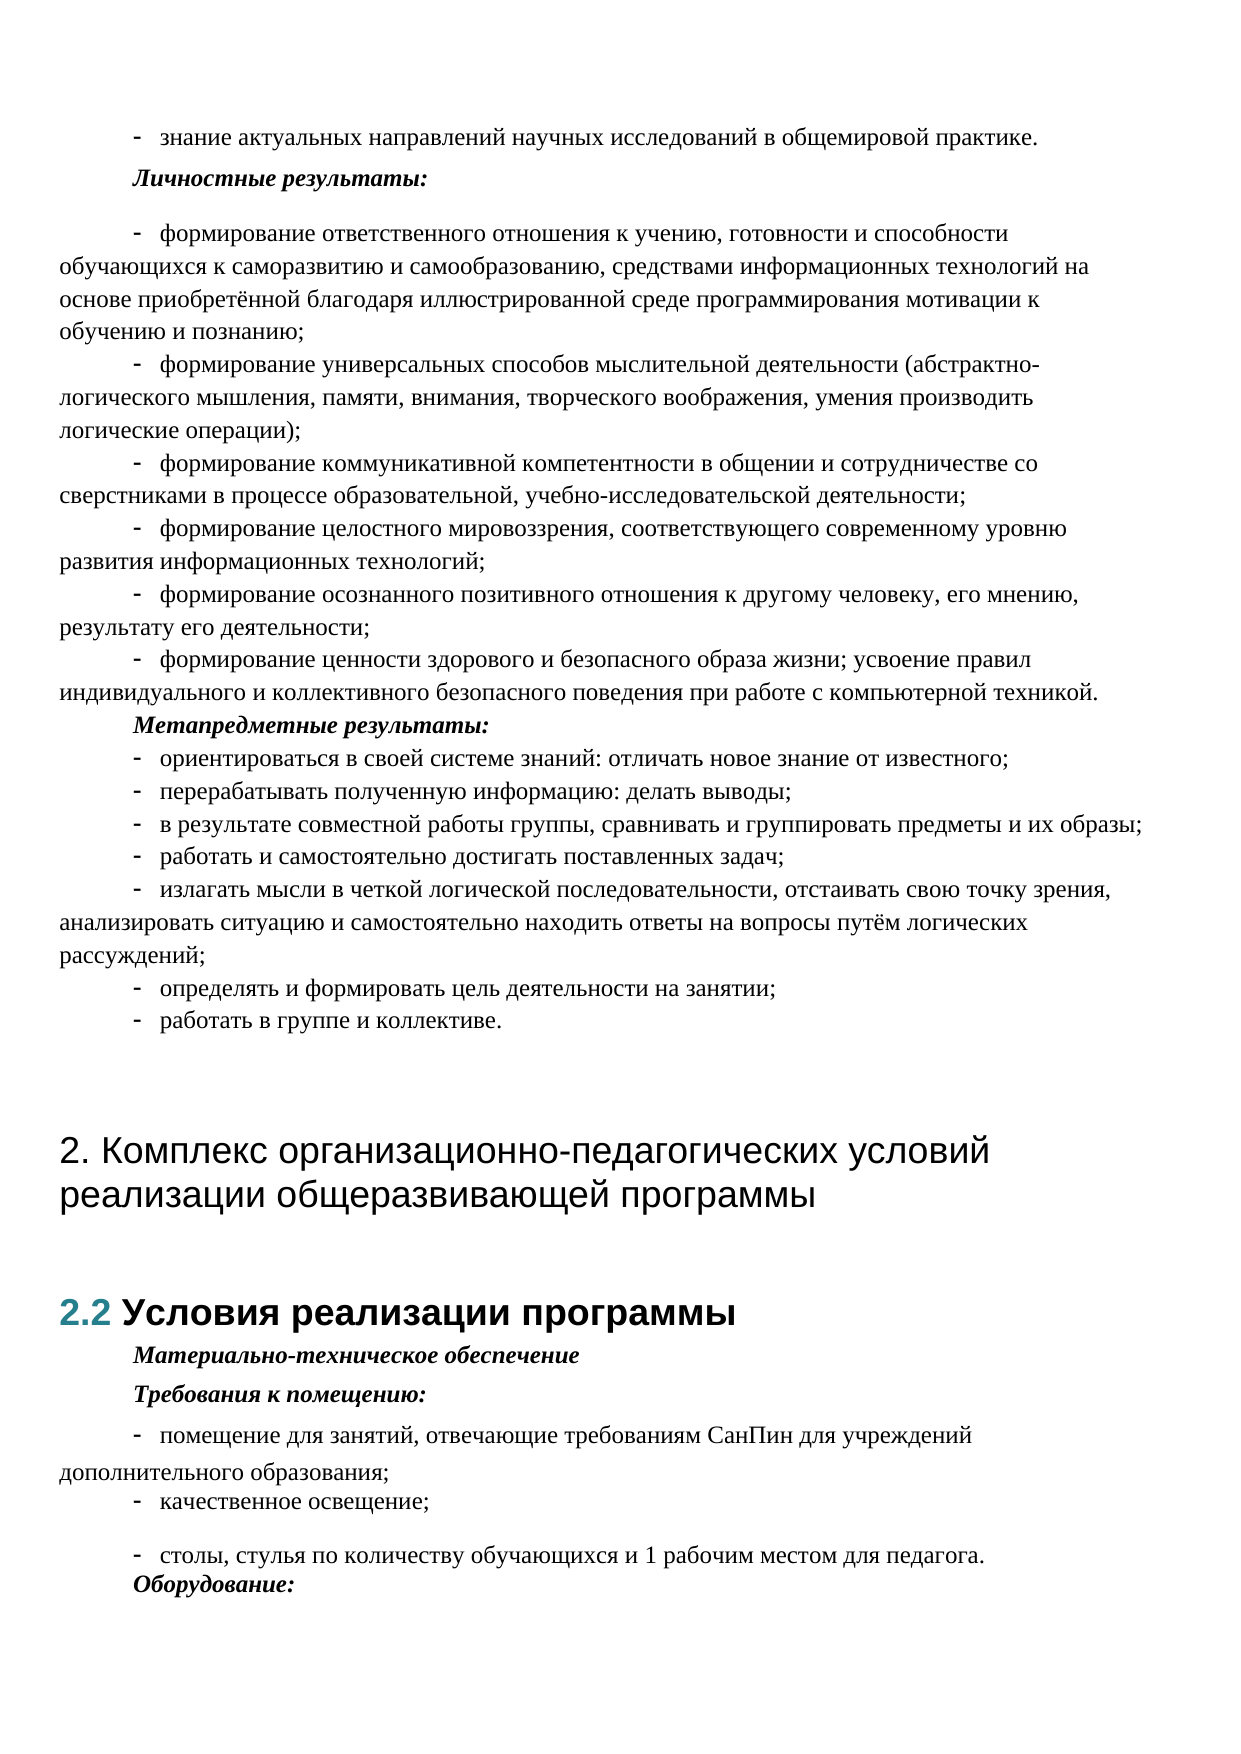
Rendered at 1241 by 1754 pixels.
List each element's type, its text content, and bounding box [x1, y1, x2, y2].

text  столы, стулья по количеству обучающихся и 1 рабочим местом для педагога. [59, 1532, 1152, 1569]
text  в результате совместной работы группы, сравнивать и группировать предметы и их образы; [59, 804, 1152, 837]
text  формирование осознанного позитивного отношения к другому человеку, его мнению, результату его деятельности; [59, 575, 1152, 641]
text  формирование ответственного отношения к учению, готовности и способности обучающихся к саморазвитию и самообразованию, средствами информационных технологий на основе приобретённой благодаря иллюстрированной среде программирования мотивации к обучению и познанию; [59, 214, 1152, 345]
text  помещение для занятий, отвечающие требованиям СанПин для учреждений дополнительного образования; [59, 1412, 1152, 1486]
text Требования к помещению: [59, 1373, 1152, 1408]
text  формирование универсальных способов мыслительной деятельности (абстрактно-логического мышления, памяти, внимания, творческого воображения, умения производить логические операции); [59, 345, 1152, 444]
text  работать и самостоятельно достигать поставленных задач; [59, 837, 1152, 870]
text Личностные результаты: [59, 163, 1152, 192]
text  перерабатывать полученную информацию: делать выводы; [59, 772, 1152, 804]
text  определять и формировать цель деятельности на занятии; [59, 969, 1152, 1001]
text  формирование целостного мировоззрения, соответствующего современному уровню развития информационных технологий; [59, 509, 1152, 575]
text Оборудование: [59, 1569, 1152, 1598]
text 2. Комплекс организационно-педагогических условий реализации общеразвивающей программы [59, 1129, 1152, 1215]
text  формирование коммуникативной компетентности в общении и сотрудничестве со сверстниками в процессе образовательной, учебно-исследовательской деятельности; [59, 444, 1152, 509]
text  качественное освещение; [59, 1486, 1152, 1515]
text  излагать мысли в четкой логической последовательности, отстаивать свою точку зрения, анализировать ситуацию и самостоятельно находить ответы на вопросы путём логических рассуждений; [59, 870, 1152, 969]
text  формирование ценности здорового и безопасного образа жизни; усвоение правил индивидуального и коллективного безопасного поведения при работе с компьютерной техникой. [59, 641, 1152, 706]
text 2.2 Условия реализации программы [59, 1291, 1152, 1334]
text  знание актуальных направлений научных исследований в общемировой практике. [59, 118, 1152, 151]
text Метапредметные результаты: [133, 706, 1152, 739]
text Материально-техническое обеспечение [59, 1334, 1152, 1369]
text  ориентироваться в своей системе знаний: отличать новое знание от известного; [59, 739, 1152, 772]
text  работать в группе и коллективе. [59, 1001, 1152, 1034]
